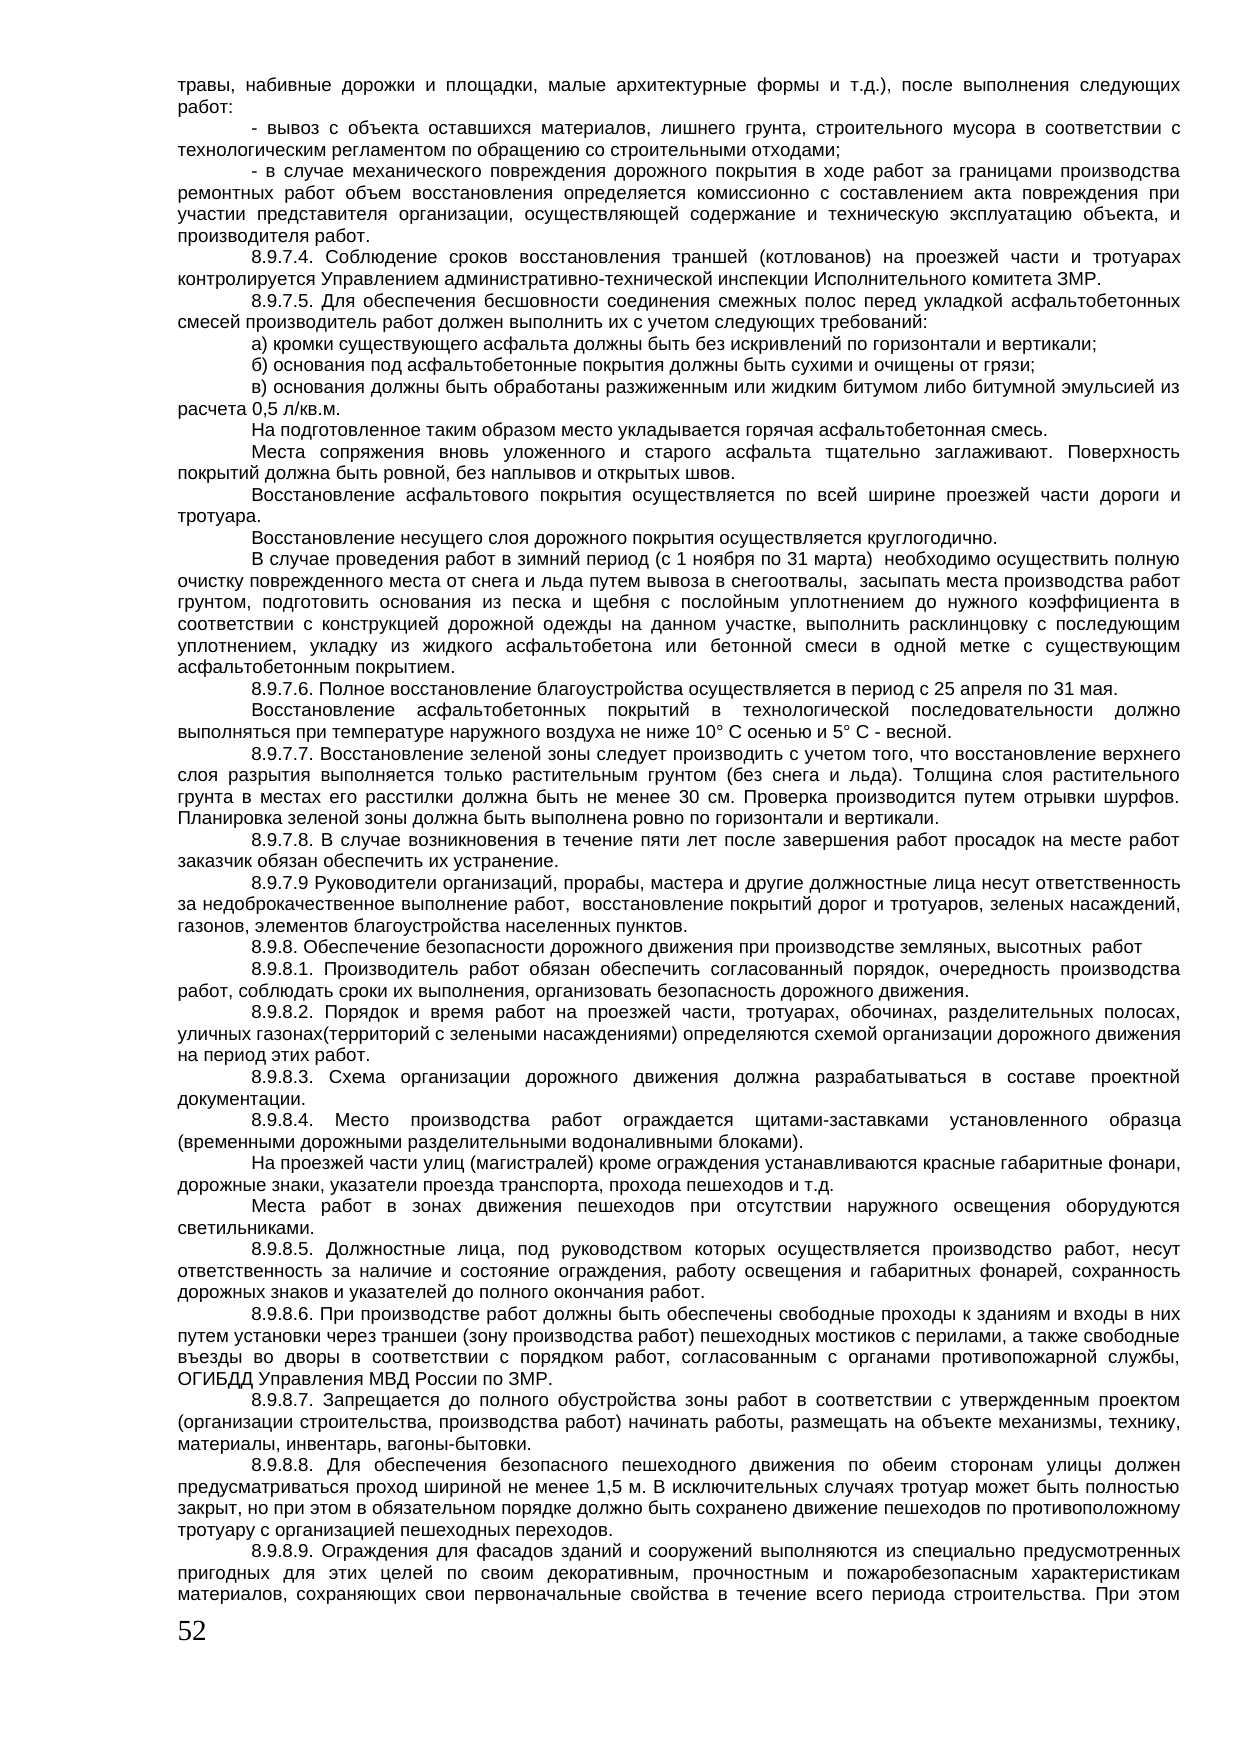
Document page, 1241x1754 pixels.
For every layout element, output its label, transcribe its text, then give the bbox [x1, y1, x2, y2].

text 8.9.7.7. Восстановление зеленой зоны следует производить с учетом того, что восстановление верхнего слоя разрытия выполняется только растительным грунтом (без снега и льда). Толщина слоя растительного грунта в местах его расстилки должна быть не менее 30 см. Проверка производится путем отрывки шурфов. Планировка зеленой зоны должна быть выполнена ровно по горизонтали и вертикали. [177, 742, 1181, 828]
text Места работ в зонах движения пешеходов при отсутствии наружного освещения оборудуются светильниками. [177, 1195, 1181, 1238]
text - в случае механического повреждения дорожного покрытия в ходе работ за границами производства ремонтных работ объем восстановления определяется комиссионно с составлением акта повреждения при участии представителя организации, осуществляющей содержание и техническую эксплуатацию объекта, и производителя работ. [177, 160, 1181, 246]
text а) кромки существующего асфальта должны быть без искривлений по горизонтали и вертикали; [177, 333, 1181, 354]
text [177, 1540, 1181, 1605]
text 8.9.8.8. Для обеспечения безопасного пешеходного движения по обеим сторонам улицы должен предусматриваться проход шириной не менее 1,5 м. В исключительных случаях тротуар может быть полностью закрыт, но при этом в обязательном порядке должно быть сохранено движение пешеходов по противоположному тротуару с организацией пешеходных переходов. [177, 1454, 1181, 1540]
text 8.9.7.5. Для обеспечения бесшовности соединения смежных полос перед укладкой асфальтобетонных смесей производитель работ должен выполнить их с учетом следующих требований: [177, 289, 1181, 333]
text 8.9.8.1. Производитель работ обязан обеспечить согласованный порядок, очередность производства работ, соблюдать сроки их выполнения, организовать безопасность дорожного движения. [177, 958, 1181, 1001]
text 8.9.7.8. В случае возникновения в течение пяти лет после завершения работ просадок на месте работ заказчик обязан обеспечить их устранение. [177, 828, 1181, 872]
text в) основания должны быть обработаны разжиженным или жидким битумом либо битумной эмульсией из расчета 0,5 л/кв.м. [177, 376, 1181, 419]
text На проезжей части улиц (магистралей) кроме ограждения устанавливаются красные габаритные фонари, дорожные знаки, указатели проезда транспорта, прохода пешеходов и т.д. [177, 1152, 1181, 1195]
text 8.9.8. Обеспечение безопасности дорожного движения при производстве земляных, высотных работ [177, 936, 1181, 958]
text В случае проведения работ в зимний период (с 1 ноября по 31 марта) необходимо осуществить полную очистку поврежденного места от снега и льда путем вывоза в снегоотвалы, засыпать места производства работ грунтом, подготовить основания из песка и щебня с послойным уплотнением до нужного коэффициента в соответствии с конструкцией дорожной одежды на данном участке, выполнить расклинцовку с последующим уплотнением, укладку из жидкого асфальтобетона или бетонной смеси в одной метке с существующим асфальтобетонным покрытием. [177, 548, 1181, 678]
text 8.9.7.6. Полное восстановление благоустройства осуществляется в период с 25 апреля по 31 мая. [177, 678, 1181, 699]
text 8.9.8.7. Запрещается до полного обустройства зоны работ в соответствии с утвержденным проектом (организации строительства, производства работ) начинать работы, размещать на объекте механизмы, технику, материалы, инвентарь, вагоны-бытовки. [177, 1389, 1181, 1454]
text Места сопряжения вновь уложенного и старого асфальта тщательно заглаживают. Поверхность покрытий должна быть ровной, без наплывов и открытых швов. [177, 440, 1181, 483]
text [177, 74, 1181, 117]
text 8.9.8.4. Место производства работ ограждается щитами-заставками установленного образца (временными дорожными разделительными водоналивными блоками). [177, 1109, 1181, 1152]
text 8.9.7.9 Руководители организаций, прорабы, мастера и другие должностные лица несут ответственность за недоброкачественное выполнение работ, восстановление покрытий дорог и тротуаров, зеленых насаждений, газонов, элементов благоустройства населенных пунктов. [177, 872, 1181, 936]
text б) основания под асфальтобетонные покрытия должны быть сухими и очищены от грязи; [177, 354, 1181, 376]
text 8.9.8.5. Должностные лица, под руководством которых осуществляется производство работ, несут ответственность за наличие и состояние ограждения, работу освещения и габаритных фонарей, сохранность дорожных знаков и указателей до полного окончания работ. [177, 1238, 1181, 1303]
text 8.9.8.6. При производстве работ должны быть обеспечены свободные проходы к зданиям и входы в них путем установки через траншеи (зону производства работ) пешеходных мостиков с перилами, а также свободные въезды во дворы в соответствии с порядком работ, согласованным с органами противопожарной службы, ОГИБДД Управления МВД России по ЗМР. [177, 1303, 1181, 1389]
text - вывоз с объекта оставшихся материалов, лишнего грунта, строительного мусора в соответствии с технологическим регламентом по обращению со строительными отходами; [177, 117, 1181, 160]
text Восстановление асфальтового покрытия осуществляется по всей ширине проезжей части дороги и тротуара. [177, 483, 1181, 527]
text Восстановление несущего слоя дорожного покрытия осуществляется круглогодично. [177, 527, 1181, 548]
text 8.9.8.3. Схема организации дорожного движения должна разрабатываться в составе проектной документации. [177, 1066, 1181, 1109]
text Восстановление асфальтобетонных покрытий в технологической последовательности должно выполняться при температуре наружного воздуха не ниже 10° С осенью и 5° С - весной. [177, 699, 1181, 742]
text 8.9.7.4. Соблюдение сроков восстановления траншей (котлованов) на проезжей части и тротуарах контролируется Управлением административно-технической инспекции Исполнительного комитета ЗМР. [177, 246, 1181, 289]
text На подготовленное таким образом место укладывается горячая асфальтобетонная смесь. [177, 419, 1181, 440]
text 8.9.8.2. Порядок и время работ на проезжей части, тротуарах, обочинах, разделительных полосах, уличных газонах(территорий с зелеными насаждениями) определяются схемой организации дорожного движения на период этих работ. [177, 1001, 1181, 1066]
